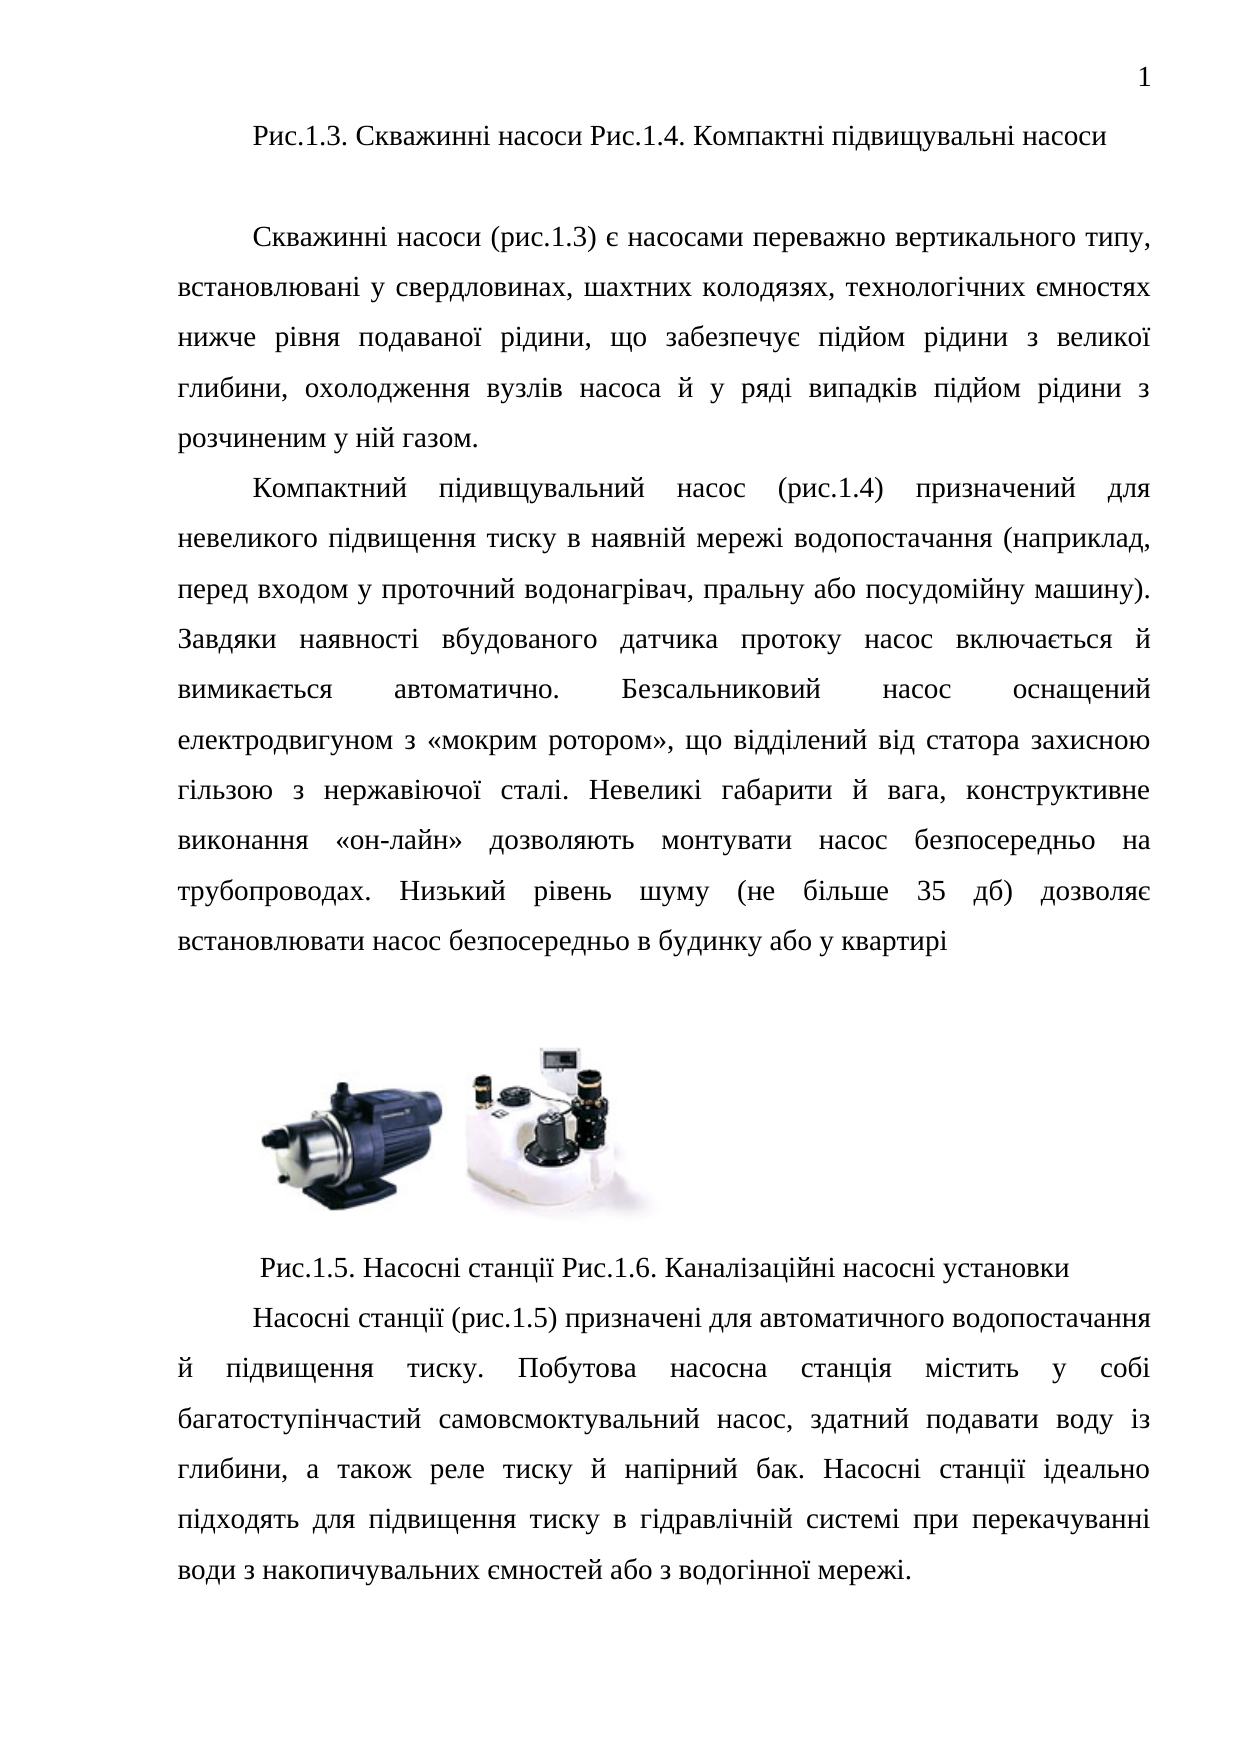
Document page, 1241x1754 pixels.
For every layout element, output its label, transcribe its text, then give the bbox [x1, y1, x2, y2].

picture [259, 1059, 447, 1234]
picture [454, 1023, 666, 1234]
text Рис.1.3. Скважинні насоси Рис.1.4. Компактні підвищувальні насоси [177, 118, 1152, 152]
text Насосні станції (рис.1.5) призначені для автоматичного водопостачання й підвищення тиску. Побутова насосна станція містить у собі багатоступінчастий самовсмоктувальний насос, здатний подавати воду із глибини, а також реле тиску й напірний бак. Насосні станції ідеально підходять для підвищення тиску в гідравлічній системі при перекачуванні води з накопичувальних ємностей або з водогінної мережі. [177, 1300, 1152, 1585]
text Скважинні насоси (рис.1.3) є насосами переважно вертикального типу, встановлювані у свердловинах, шахтних колодязях, технологічних ємностях нижче рівня подаваної рідини, що забезпечує підйом рідини з великої глибини, охолодження вузлів насоса й у ряді випадків підйом рідини з розчиненим у ній газом. [177, 219, 1152, 453]
text Рис.1.5. Насосні станції Рис.1.6. Каналізаційні насосні установки [177, 1250, 1152, 1283]
text Компактний підивщувальний насос (рис.1.4) призначений для невеликого підвищення тиску в наявній мережі водопостачання (наприклад, перед входом у проточний водонагрівач, пральну або посудомійну машину). Завдяки наявності вбудованого датчика протоку насос включається й вимикається автоматично. Безсальниковий насос оснащений електродвигуном з «мокрим ротором», що відділений від статора захисною гільзою з нержавіючої сталі. Невеликі габарити й вага, конструктивне виконання «он-лайн» дозволяють монтувати насос безпосередньо на трубопроводах. Низький рівень шуму (не більше 35 дб) дозволяє встановлювати насос безпосередньо в будинку або у квартирі [177, 470, 1152, 957]
